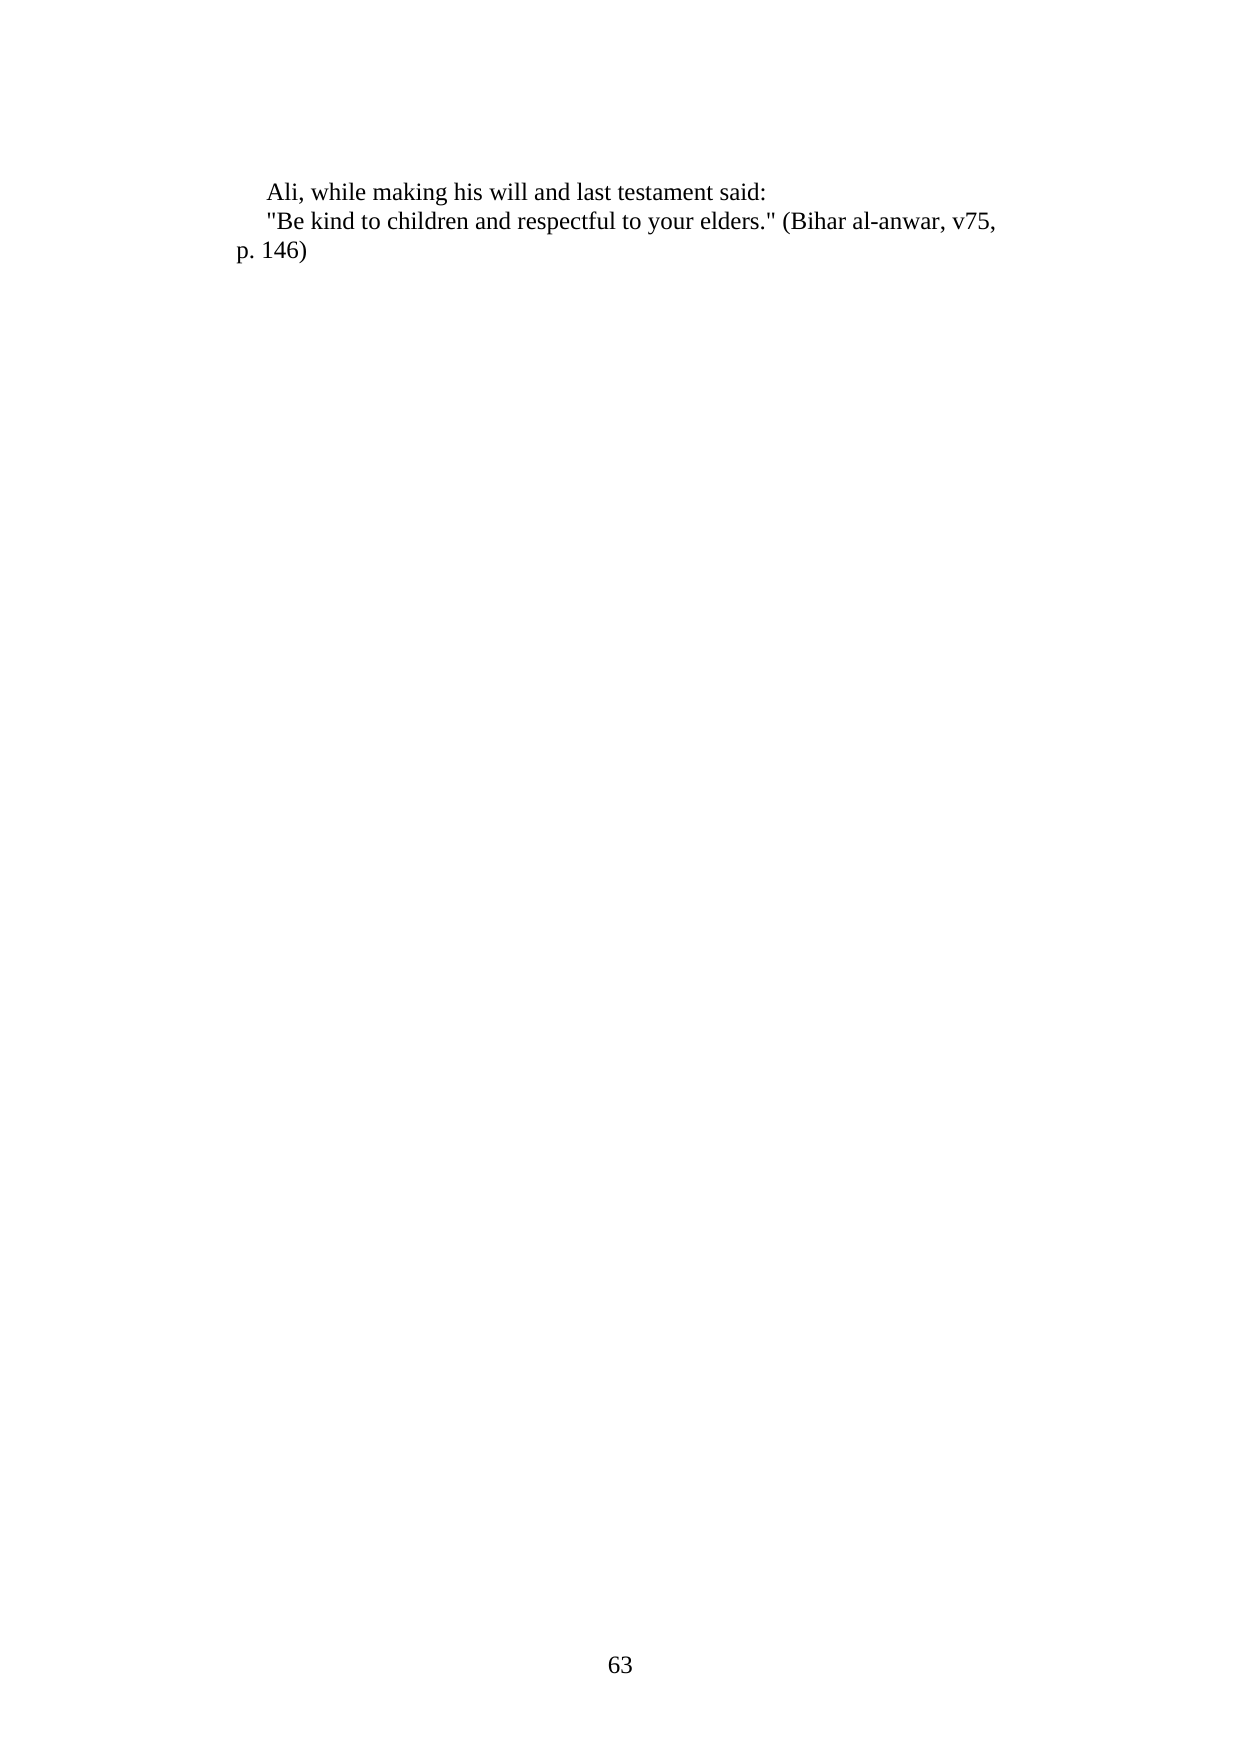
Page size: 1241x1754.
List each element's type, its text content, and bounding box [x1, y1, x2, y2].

text "Be kind to children and respectful to your elders." (Bihar al-anwar, v75, p. 146) [236, 206, 1004, 263]
text Ali, while making his will and last testament said: [236, 177, 1004, 206]
